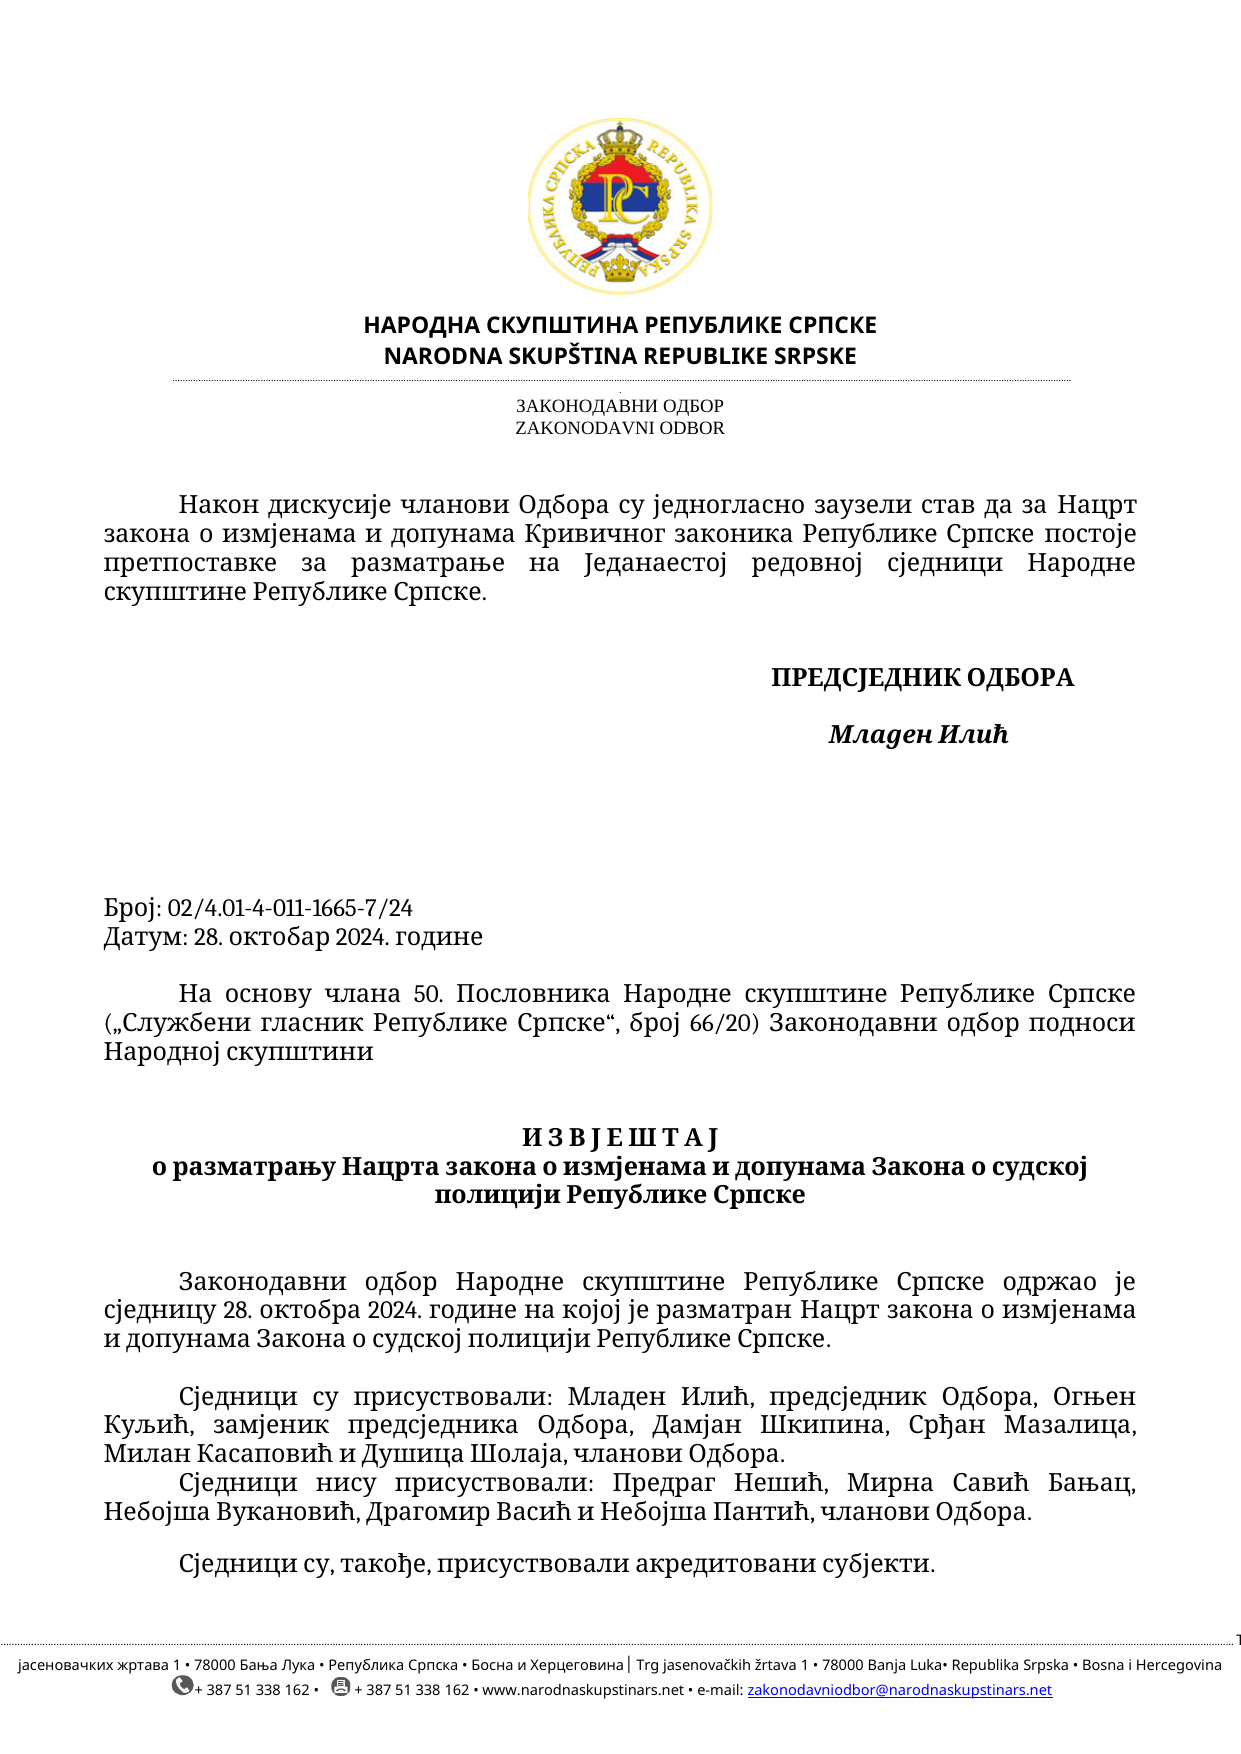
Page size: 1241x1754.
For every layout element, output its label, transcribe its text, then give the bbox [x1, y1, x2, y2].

text Младен Илић [103, 721, 1137, 750]
text о разматрању Нацрта закона о измјенама и допунама Закона о судској полицији Републике Српске [103, 1152, 1137, 1210]
text Сједници су присуствовали: Младен Илић, предсједник Одбора, Огњен Куљић, замјеник предсједника Одбора, Дамјан Шкипина, Срђан Мазалица, Милан Касаповић и Душица Шолаја, чланови Одбора. [103, 1382, 1137, 1469]
text Датум: 28. октобар 2024. године [103, 922, 1137, 951]
text ПРЕДСЈЕДНИК ОДБОРА [103, 664, 1137, 692]
text На основу члана 50. Пословника Народне скупштине Републике Српске („Службени гласник Републике Српске“, број 66/20) Законодавни одбор подноси Народној скупштини [103, 980, 1137, 1066]
text Сједници нису присуствовали: Предраг Нешић, Мирна Савић Бањац, Небојша Вукановић, Драгомир Васић и Небојша Пантић, чланови Одбора. [103, 1469, 1137, 1526]
text Сједници су, такође, присуствовали акредитовани субјекти. [103, 1550, 1137, 1579]
text И З В Ј Е Ш Т А Ј [103, 1124, 1137, 1152]
text Након дискусије чланови Одбора су једногласно заузели став да за Нацрт закона о измјенама и допунама Кривичног законика Републике Српске постоје претпоставке за разматрање на Једанаестој редовној сједници Народне скупштине Републике Српске. [103, 491, 1137, 606]
text Законодавни одбор Народне скупштине Републике Српске одржао је сједницу 28. октобра 2024. године на којој је разматран Нацрт закона о измјенама и допунама Закона о судској полицији Републике Српске. [103, 1267, 1137, 1354]
text Број: 02/4.01-4-011-1665-7/24 [103, 894, 1137, 922]
